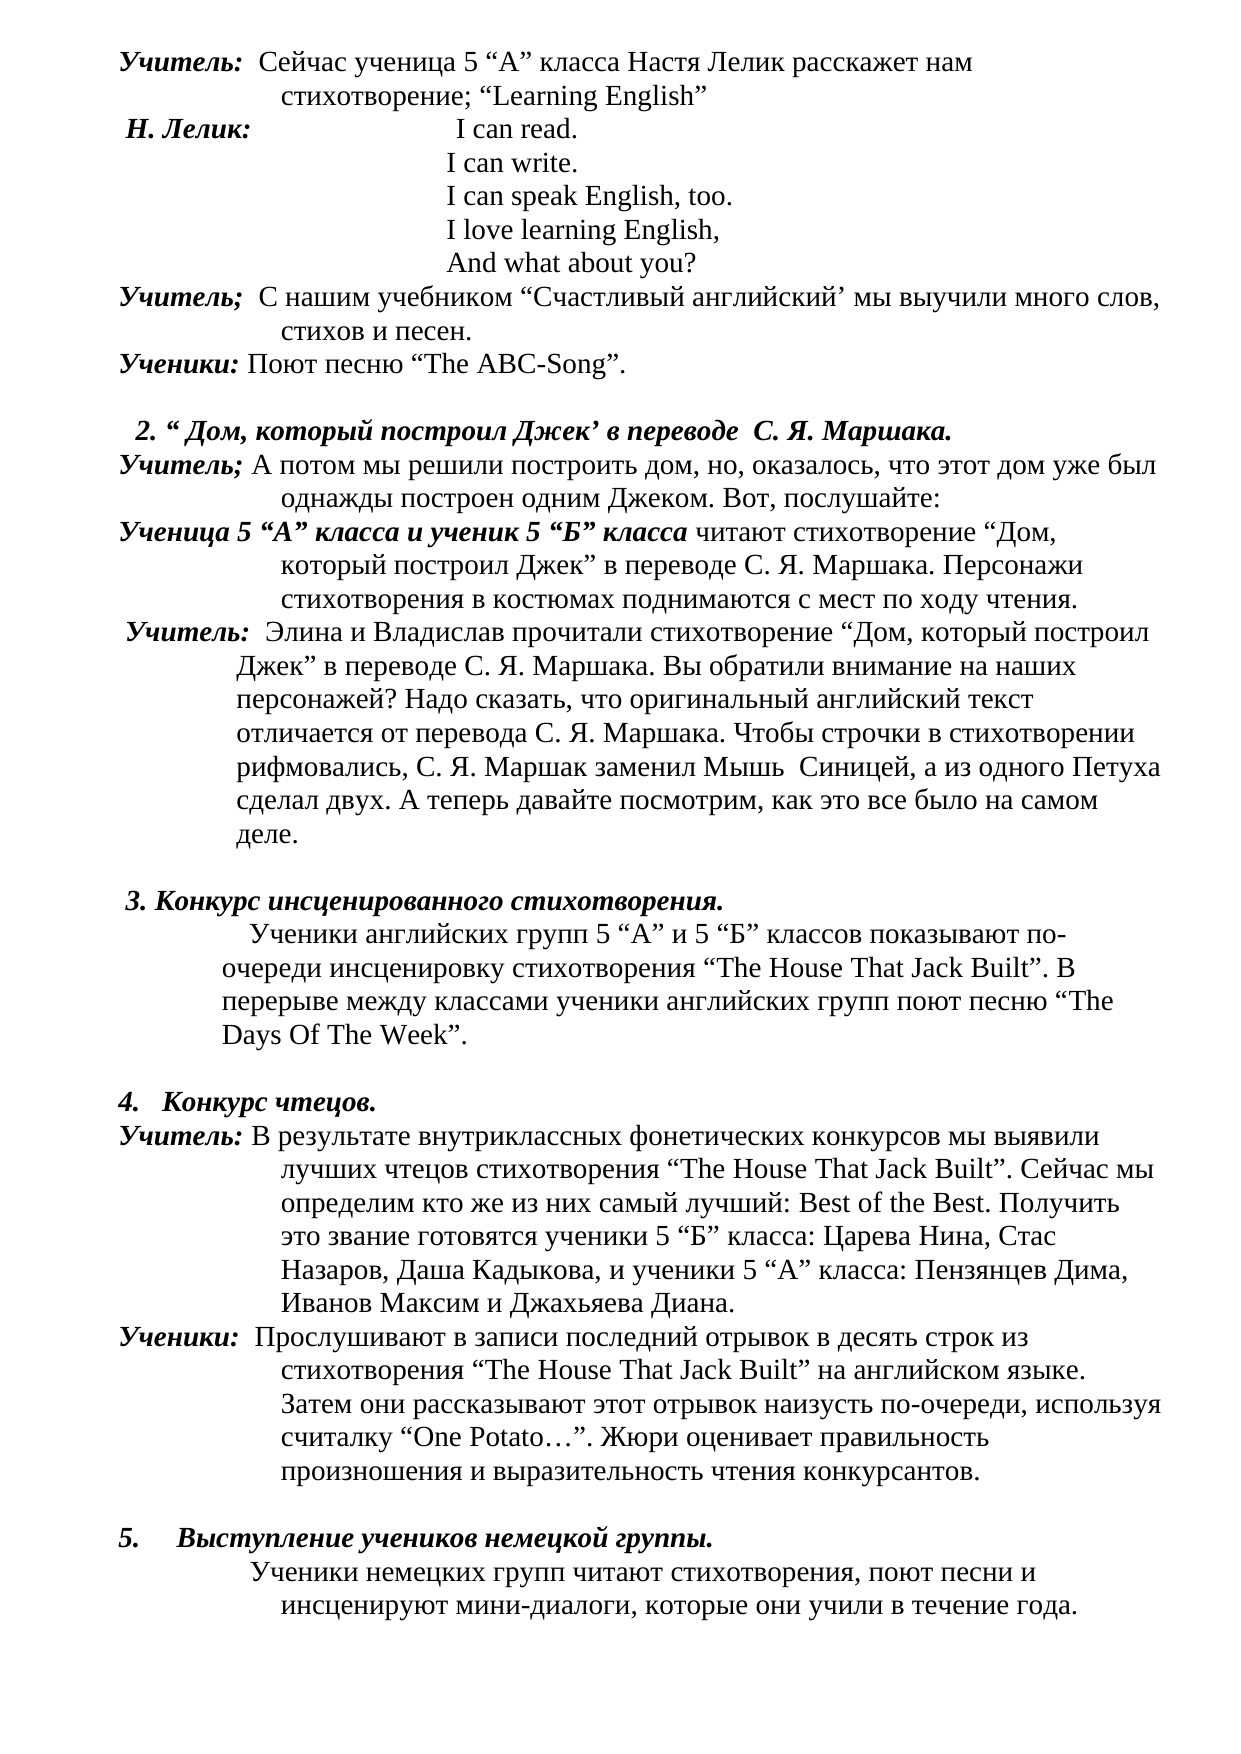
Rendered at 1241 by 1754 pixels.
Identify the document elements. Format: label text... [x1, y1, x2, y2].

text And what about you? [118, 246, 1162, 279]
text Учитель: В результате внутриклассных фонетических конкурсов мы выявили лучших чтецов стихотворения “The House That Jack Built”. Сейчас мы определим кто же из них самый лучший: Best of the Best. Получить это звание готовятся ученики 5 “Б” класса: Царева Нина, Стас Назаров, Даша Кадыкова, и ученики 5 “А” класса: Пензянцев Дима, Иванов Максим и Джахьяева Диана. [118, 1118, 1162, 1319]
text 2. “ Дом, который построил Джек’ в переводе С. Я. Маршака. [0, 413, 1162, 447]
text 4. Конкурс чтецов. [118, 1084, 1162, 1118]
text I can speak English, too. [118, 178, 1162, 212]
text Ученики английских групп 5 “А” и 5 “Б” классов показывают по-очереди инсценировку стихотворения “The House That Jack Built”. В перерыве между классами ученики английских групп поют песню “The Days Of The Week”. [59, 916, 1162, 1051]
text 3. Конкурс инсценированного стихотворения. [118, 883, 1162, 916]
text Учитель: Элина и Владислав прочитали стихотворение “Дом, который построил Джек” в переводе С. Я. Маршака. Вы обратили внимание на наших персонажей? Надо сказать, что оригинальный английский текст отличается от перевода С. Я. Маршака. Чтобы строчки в стихотворении рифмовались, С. Я. Маршак заменил Мышь Синицей, а из одного Петуха сделал двух. А теперь давайте посмотрим, как это все было на самом деле. [74, 614, 1162, 849]
text Ученица 5 “А” класса и ученик 5 “Б” класса читают стихотворение “Дом, который построил Джек” в переводе С. Я. Маршака. Персонажи стихотворения в костюмах поднимаются с мест по ходу чтения. [118, 514, 1162, 614]
text Ученики: Поют песню “The ABC-Song”. [118, 346, 1162, 380]
text Учитель; С нашим учебником “Счастливый английский’ мы выучили много слов, стихов и песен. [118, 279, 1162, 346]
text Учитель: Сейчас ученица 5 “А” класса Настя Лелик расскажет нам стихотворение; “Learning English” [118, 44, 1162, 111]
text Ученики: Прослушивают в записи последний отрывок в десять строк из стихотворения “The House That Jack Built” на английском языке. Затем они рассказывают этот отрывок наизусть по-очереди, используя считалку “One Potato…”. Жюри оценивает правильность произношения и выразительность чтения конкурсантов. [118, 1319, 1162, 1487]
text I can write. [118, 145, 1162, 178]
text Учитель; А потом мы решили построить дом, но, оказалось, что этот дом уже был однажды построен одним Джеком. Вот, послушайте: [118, 447, 1162, 514]
text I love learning English, [118, 212, 1162, 246]
text Н. Лелик: I can read. [118, 111, 1162, 145]
text Ученики немецких групп читают стихотворения, поют песни и инсценируют мини-диалоги, которые они учили в течение года. [118, 1554, 1162, 1621]
text 5. Выступление учеников немецкой группы. [118, 1520, 1162, 1554]
